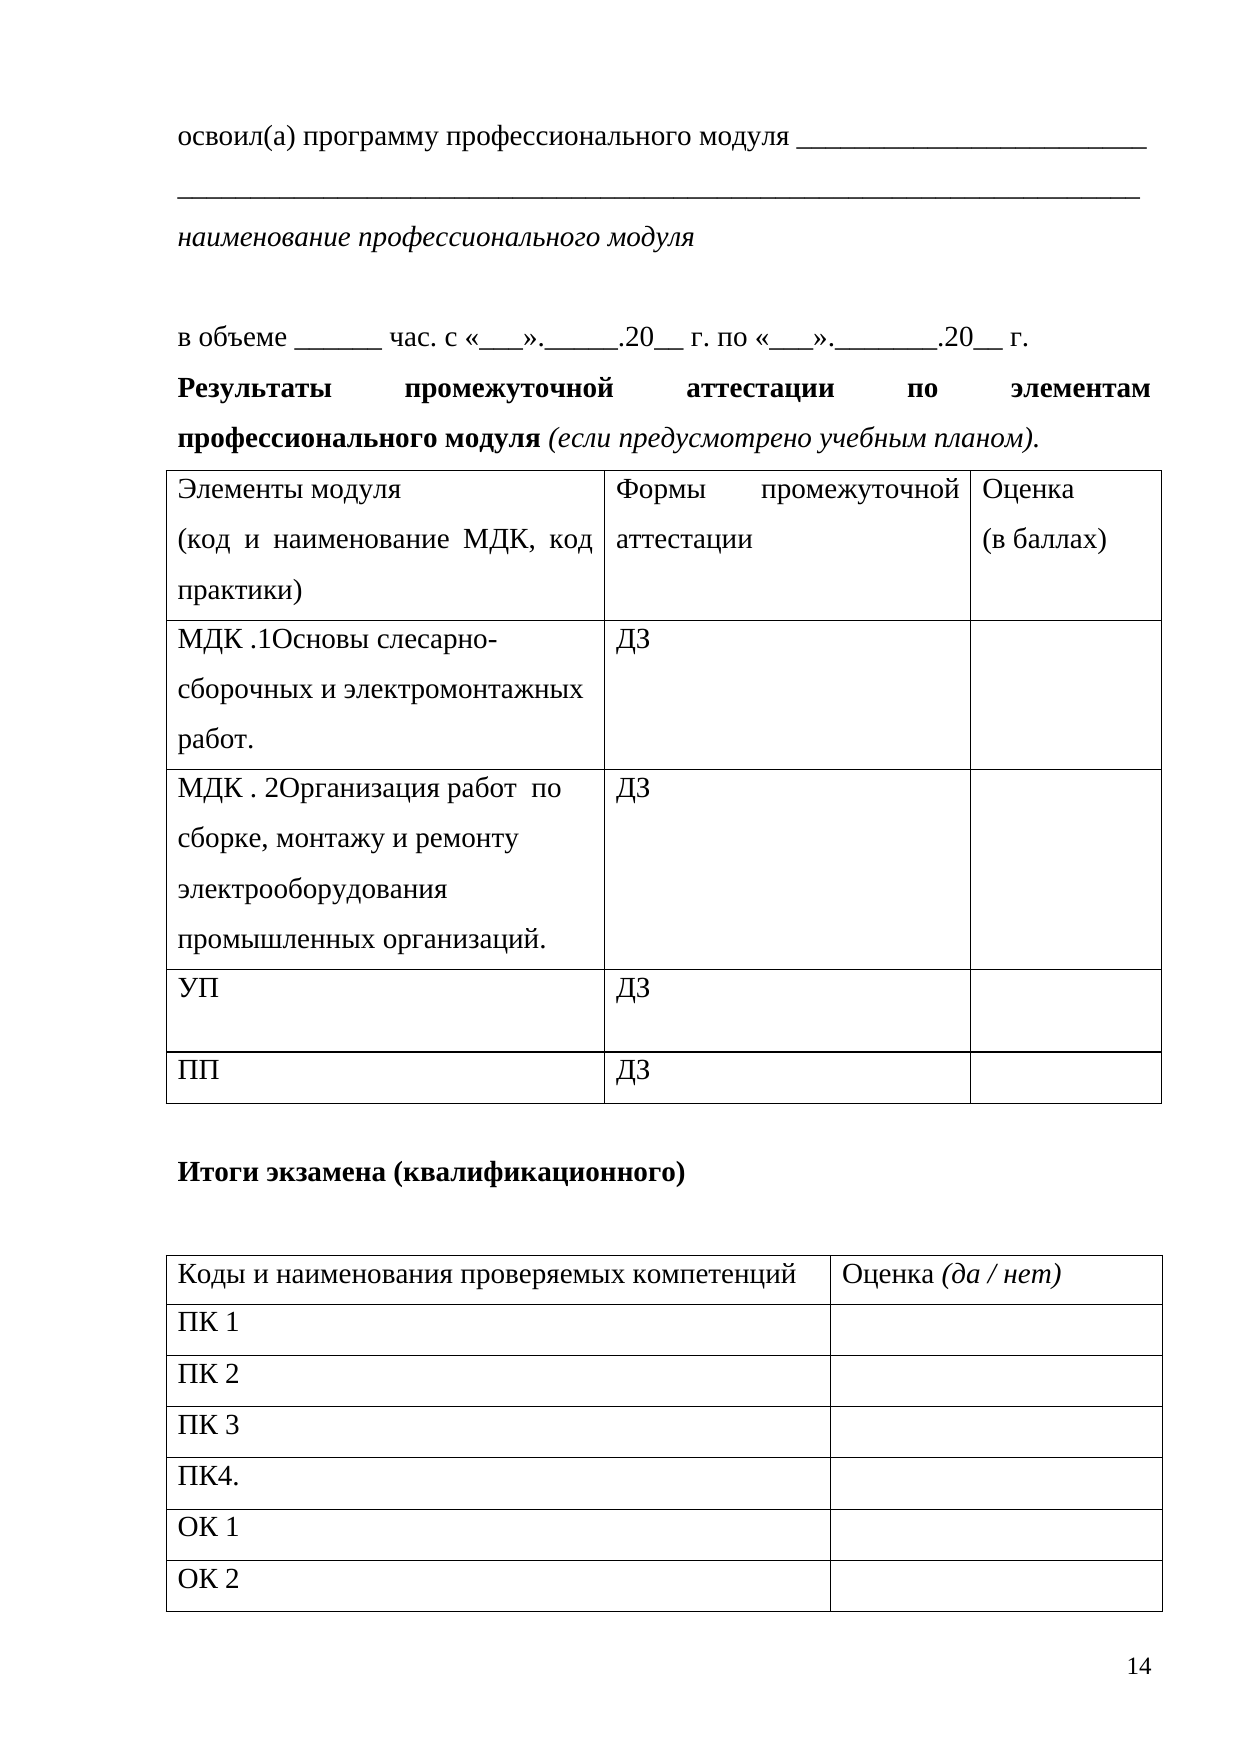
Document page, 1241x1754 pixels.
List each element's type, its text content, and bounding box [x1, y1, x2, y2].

table_cell [971, 1053, 1161, 1103]
table_header Оценка (в баллах) [971, 471, 1161, 620]
table_cell МДК .1Основы слесарно-сборочных и электромонтажных работ. [167, 621, 604, 769]
table_cell [971, 970, 1161, 1051]
table_cell [831, 1305, 1162, 1355]
table_cell ПК4. [167, 1458, 830, 1508]
table_cell ДЗ [605, 770, 970, 969]
table_cell ПК 1 [167, 1305, 830, 1355]
table_header Формы промежуточной аттестации [605, 471, 970, 620]
text Итоги экзамена (квалификационного) [177, 1154, 1152, 1188]
text наименование профессионального модуля [177, 219, 1152, 252]
table_cell [971, 770, 1161, 969]
table_cell ДЗ [605, 970, 970, 1051]
text Результаты промежуточной аттестации по элементам профессионального модуля (если предусмотрено учебным планом). [177, 370, 1152, 453]
text освоил(а) программу профессионального модуля ________________________ [177, 118, 1152, 152]
table_header Коды и наименования проверяемых компетенций [167, 1256, 830, 1303]
table_cell МДК . 2Организация работ по сборке, монтажу и ремонту электрооборудования промышленных организаций. [167, 770, 604, 969]
text __________________________________________________________________ [177, 168, 1152, 202]
table_cell ПК 3 [167, 1407, 830, 1457]
table_header Оценка (да / нет) [831, 1256, 1162, 1303]
table_cell [831, 1561, 1162, 1611]
table_cell ОК 1 [167, 1510, 830, 1560]
table_cell ДЗ [605, 1053, 970, 1103]
table_cell [831, 1407, 1162, 1457]
table_cell [831, 1510, 1162, 1560]
table_cell ПК 2 [167, 1356, 830, 1406]
text в объеме ______ час. с «___»._____.20__ г. по «___»._______.20__ г. [177, 319, 1152, 353]
table_cell [831, 1458, 1162, 1508]
table_cell [831, 1356, 1162, 1406]
table_cell ДЗ [605, 621, 970, 769]
table_cell ПП [167, 1053, 604, 1103]
table_cell [971, 621, 1161, 769]
table_cell ОК 2 [167, 1561, 830, 1611]
table_cell УП [167, 970, 604, 1051]
table_header Элементы модуля (код и наименование МДК, код практики) [167, 471, 604, 620]
